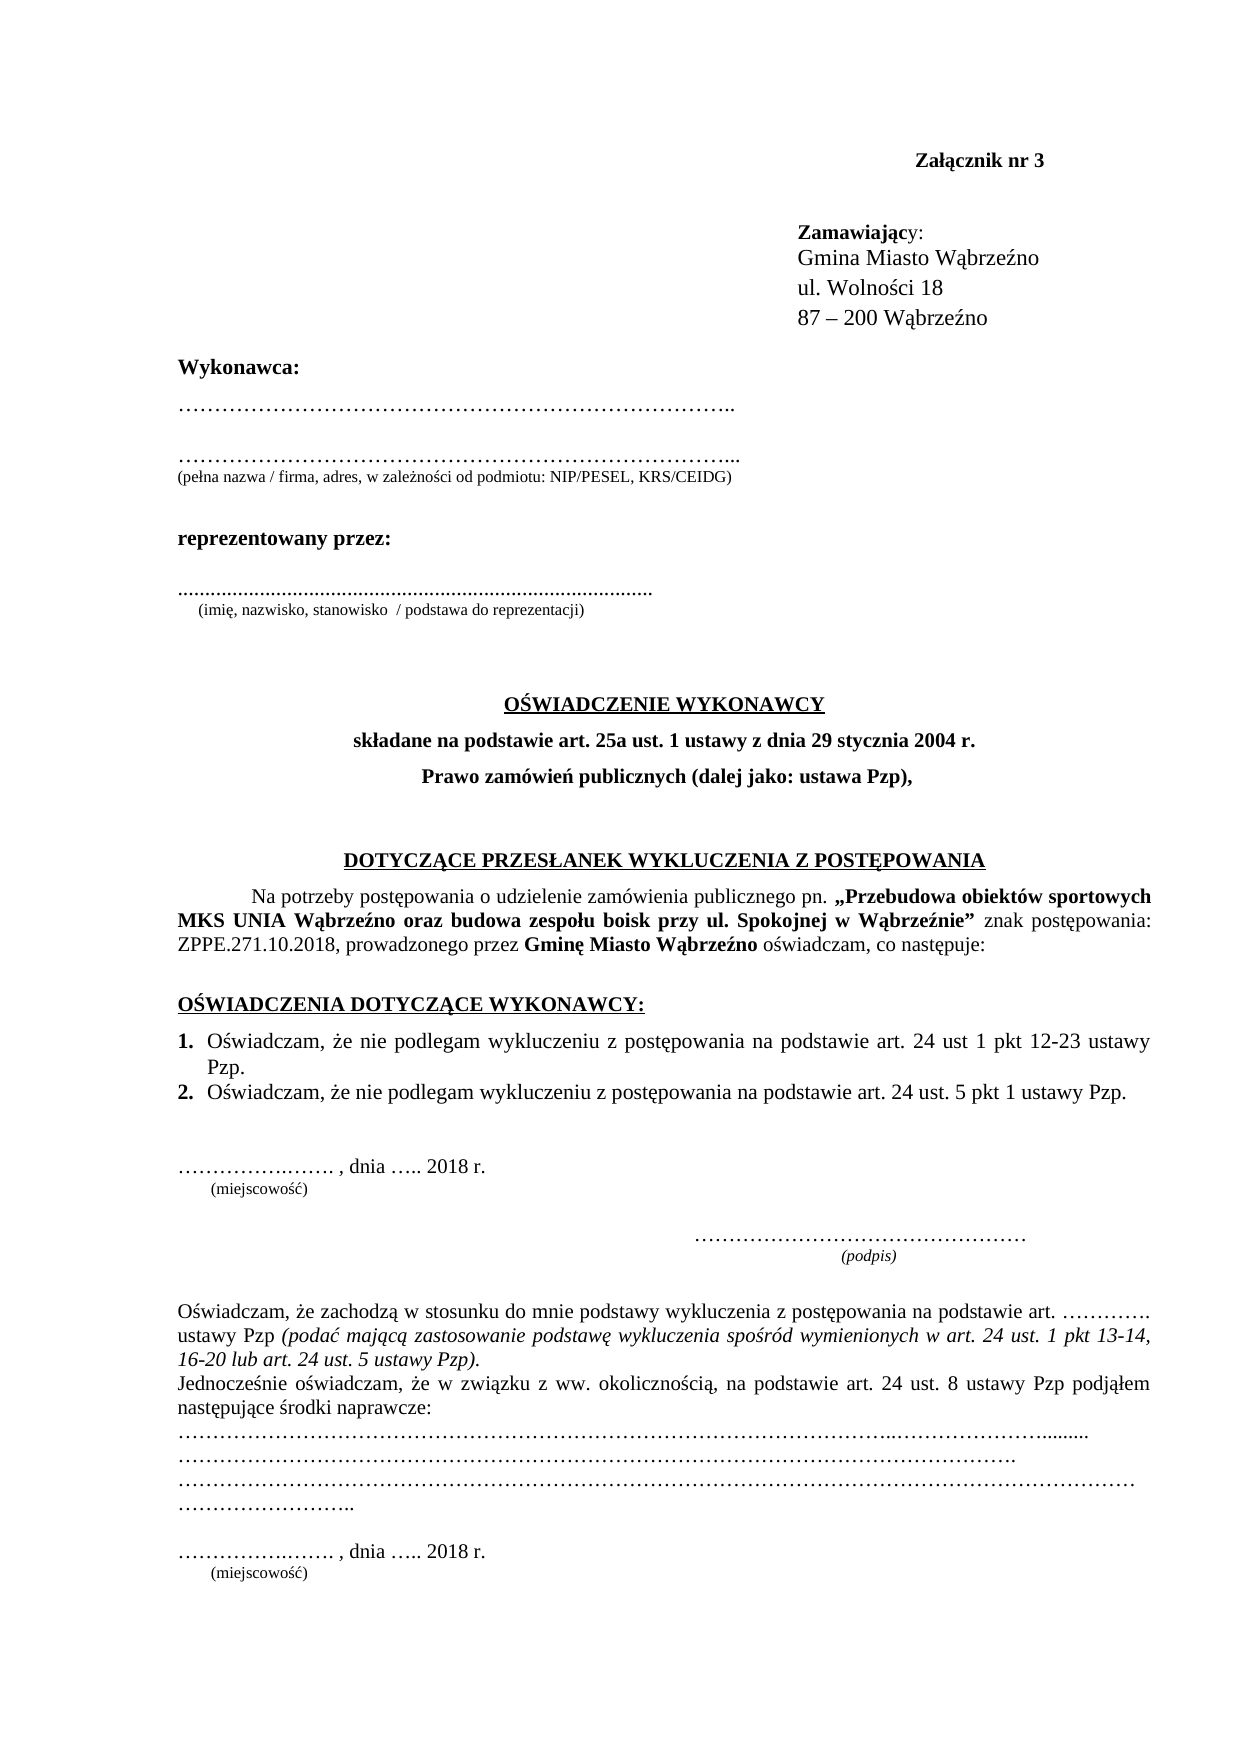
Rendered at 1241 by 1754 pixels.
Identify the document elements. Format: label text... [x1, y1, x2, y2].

text …………………………………………………………………………………………..………………….........………………………………………………………………………………………………………….……………………………………………………………………………………………………………………………………………….. [177, 1419, 1152, 1515]
list Oświadczam, że nie podlegam wykluczeniu z postępowania na podstawie art. 24 ust. 5 pkt 1 ustawy Pzp. [177, 1079, 1152, 1104]
text składane na podstawie art. 25a ust. 1 ustawy z dnia 29 stycznia 2004 r. [177, 727, 1152, 752]
text (pełna nazwa / firma, adres, w zależności od podmiotu: NIP/PESEL, KRS/CEIDG) [177, 467, 1152, 486]
text …………….……. , dnia ….. 2018 r. [177, 1539, 1152, 1563]
text Prawo zamówień publicznych (dalej jako: ustawa Pzp), [177, 763, 1152, 788]
text Wykonawca: [177, 354, 1152, 379]
text ....................................................................................... [177, 575, 1152, 600]
text (miejscowość) [177, 1563, 1152, 1582]
text 87 – 200 Wąbrzeźno [724, 304, 1152, 331]
text (miejscowość) [177, 1178, 1152, 1198]
text DOTYCZĄCE PRZESŁANEK WYKLUCZENIA Z POSTĘPOWANIA [177, 848, 1152, 872]
text Jednocześnie oświadczam, że w związku z ww. okolicznością, na podstawie art. 24 ust. 8 ustawy Pzp podjąłem następujące środki naprawcze: [177, 1371, 1152, 1419]
text (imię, nazwisko, stanowisko / podstawa do reprezentacji) [177, 600, 1152, 619]
text Oświadczam, że zachodzą w stosunku do mnie podstawy wykluczenia z postępowania na podstawie art. …………. ustawy Pzp (podać mającą zastosowanie podstawę wykluczenia spośród wymienionych w art. 24 ust. 1 pkt 13-14, 16-20 lub art. 24 ust. 5 ustawy Pzp). [177, 1299, 1152, 1371]
list Oświadczam, że nie podlegam wykluczeniu z postępowania na podstawie art. 24 ust 1 pkt 12-23 ustawy Pzp. [177, 1028, 1152, 1079]
text Załącznik nr 3 [841, 148, 1152, 172]
text (podpis) [767, 1246, 1152, 1265]
text OŚWIADCZENIA DOTYCZĄCE WYKONAWCY: [177, 992, 1152, 1016]
text Zamawiający: [724, 220, 1152, 244]
text ………………………………………… [177, 1222, 1152, 1246]
text ul. Wolności 18 [724, 274, 1152, 300]
text Na potrzeby postępowania o udzielenie zamówienia publicznego pn. „Przebudowa obiektów sportowych MKS UNIA Wąbrzeźno oraz budowa zespołu boisk przy ul. Spokojnej w Wąbrzeźnie” znak postępowania: ZPPE.271.10.2018, prowadzonego przez Gminę Miasto Wąbrzeźno oświadczam, co następuje: [177, 884, 1152, 956]
text ………………………………………………………………….. [177, 391, 1152, 417]
text …………………………………………………………………... [177, 442, 1152, 467]
text reprezentowany przez: [177, 524, 1152, 550]
text Gmina Miasto Wąbrzeźno [724, 244, 1152, 270]
text …………….……. , dnia ….. 2018 r. [177, 1154, 1152, 1178]
text OŚWIADCZENIE WYKONAWCY [177, 691, 1152, 716]
